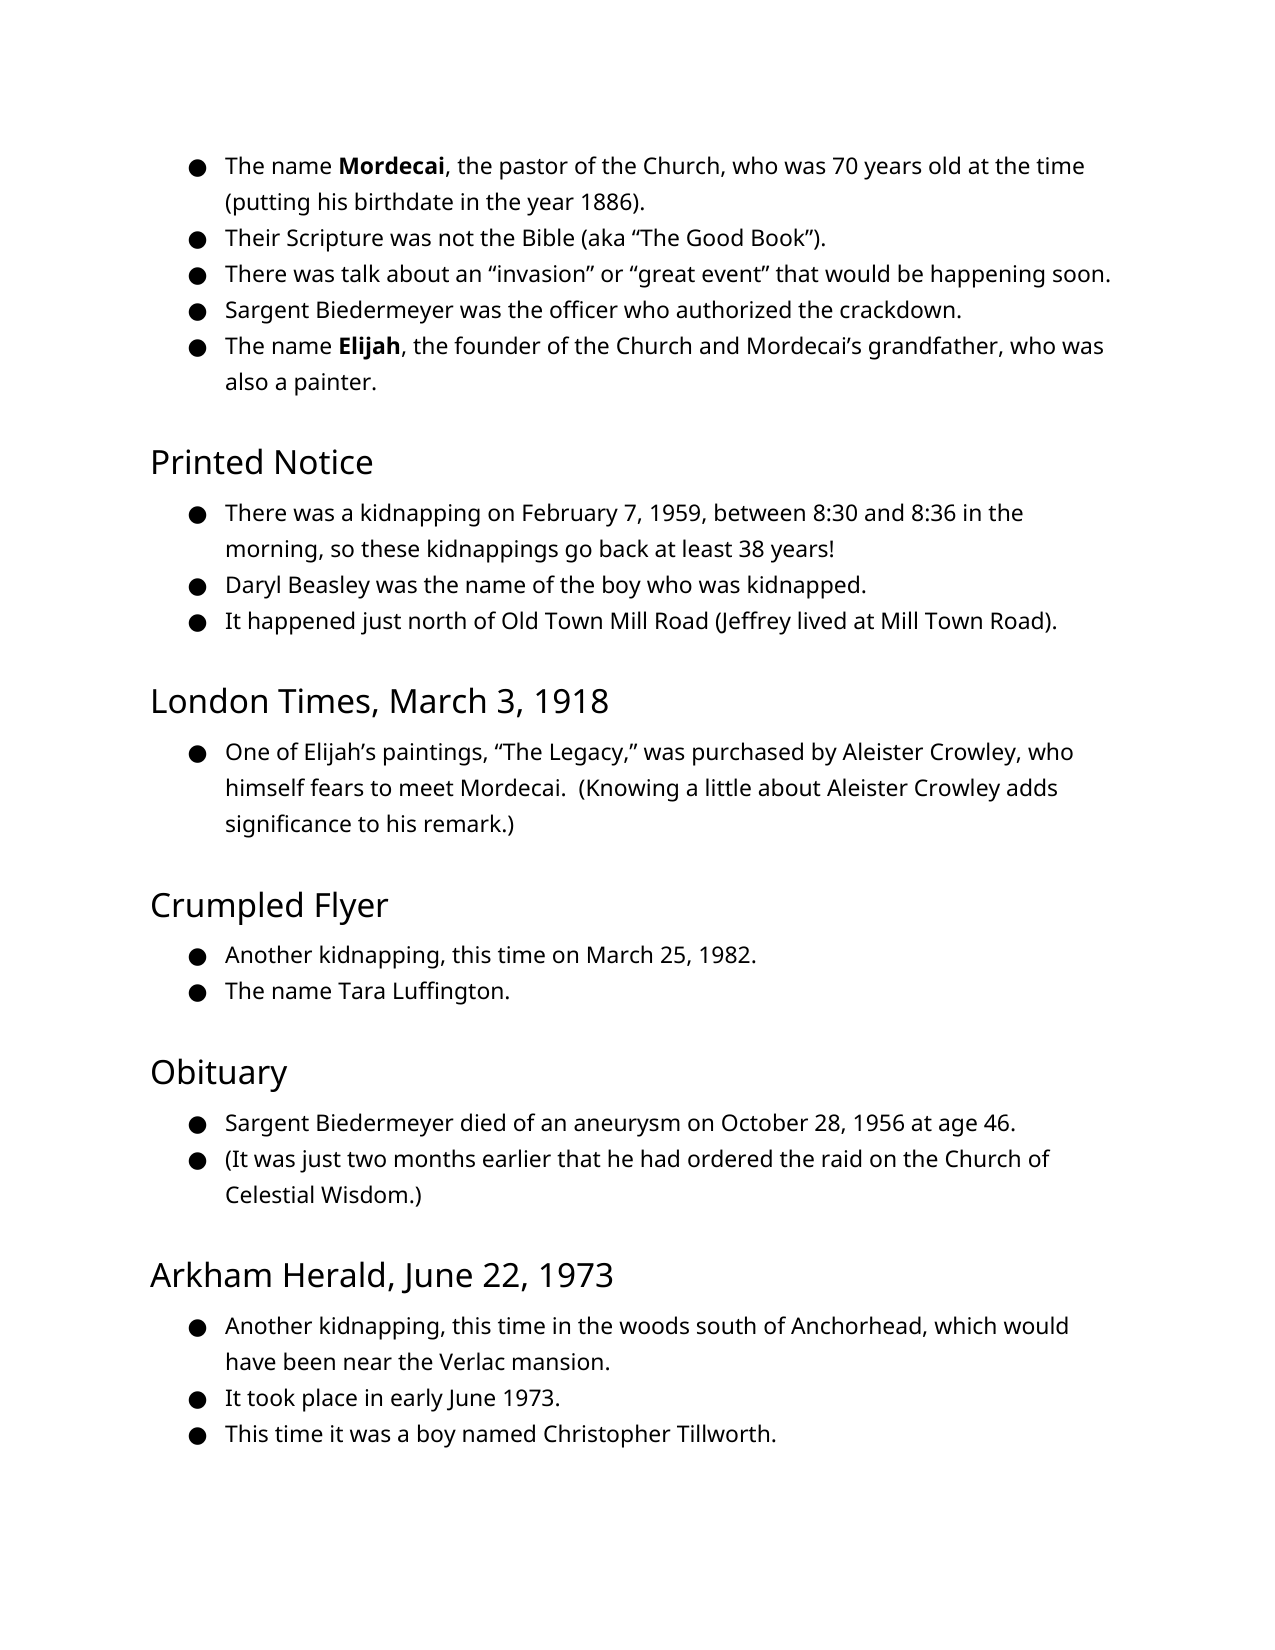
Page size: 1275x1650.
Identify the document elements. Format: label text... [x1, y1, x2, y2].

subtitle Crumpled Flyer [150, 881, 1125, 927]
list One of Elijah’s paintings, “The Legacy,” was purchased by Aleister Crowley, who himself fears to meet Mordecai. (Knowing a little about Aleister Crowley adds significance to his remark.) [187, 736, 1125, 839]
list It happened just north of Old Town Mill Road (Jeffrey lived at Mill Town Road). [187, 605, 1125, 636]
list The name Elijah, the founder of the Church and Mordecai’s grandfather, who was also a painter. [187, 330, 1125, 397]
subtitle Obituary [150, 1049, 1125, 1094]
list Another kidnapping, this time on March 25, 1982. [187, 939, 1125, 971]
list This time it was a boy named Christopher Tillworth. [187, 1418, 1125, 1449]
subtitle London Times, March 3, 1918 [150, 678, 1125, 724]
list Daryl Beasley was the name of the boy who was kidnapped. [187, 569, 1125, 600]
subtitle Printed Notice [150, 439, 1125, 484]
list Another kidnapping, this time in the woods south of Anchorhead, which would have been near the Verlac mansion. [187, 1310, 1125, 1377]
list The name Mordecai, the pastor of the Church, who was 70 years old at the time (putting his birthdate in the year 1886). [187, 150, 1125, 217]
subtitle Arkham Herald, June 22, 1973 [150, 1252, 1125, 1297]
list There was talk about an “invasion” or “great event” that would be happening soon. [187, 258, 1125, 289]
list Sargent Biedermeyer was the officer who authorized the crackdown. [187, 294, 1125, 325]
list There was a kidnapping on February 7, 1959, between 8:30 and 8:36 in the morning, so these kidnappings go back at least 38 years! [187, 497, 1125, 564]
list Their Scripture was not the Bible (aka “The Good Book”). [187, 222, 1125, 253]
list The name Tara Luffington. [187, 975, 1125, 1007]
list (It was just two months earlier that he had ordered the raid on the Church of Celestial Wisdom.) [187, 1143, 1125, 1210]
list It took place in early June 1973. [187, 1382, 1125, 1413]
list Sargent Biedermeyer died of an aneurysm on October 28, 1956 at age 46. [187, 1107, 1125, 1138]
